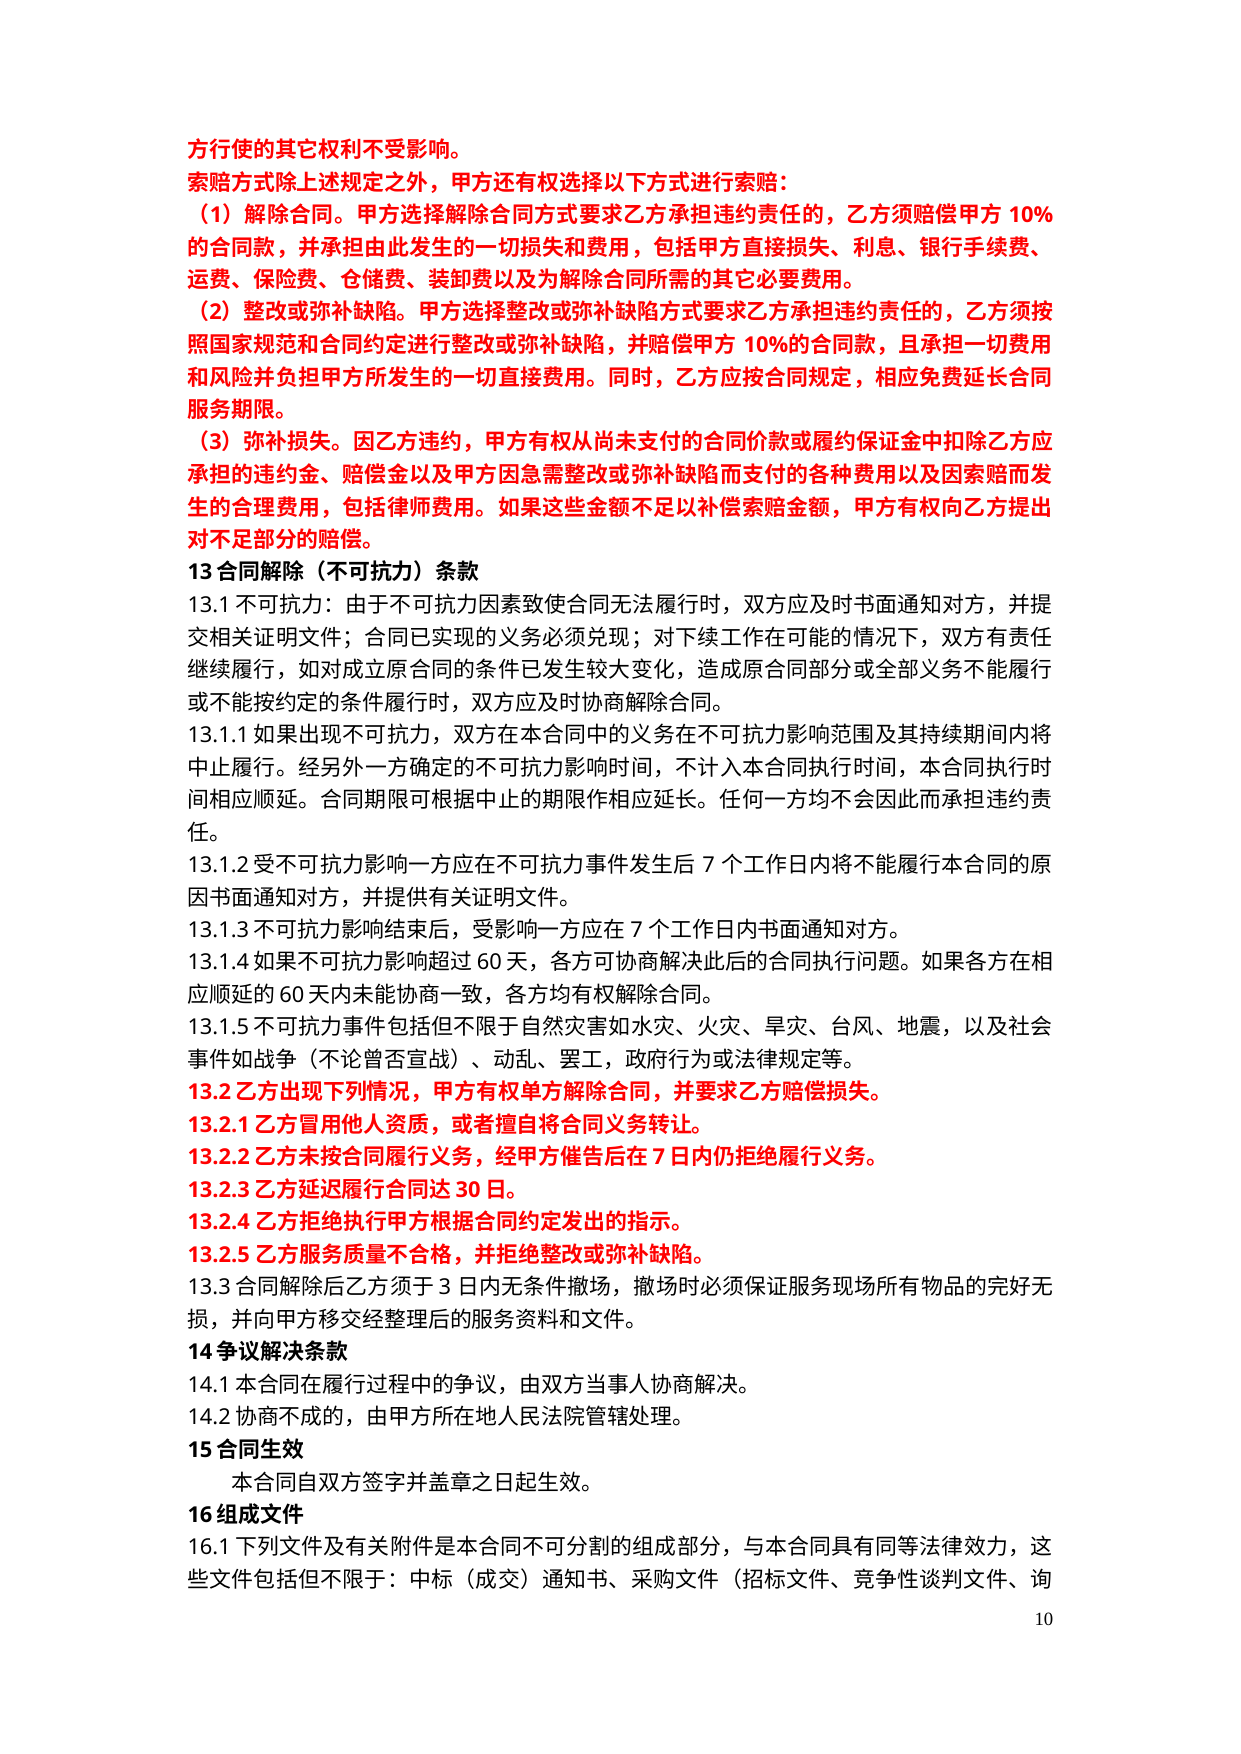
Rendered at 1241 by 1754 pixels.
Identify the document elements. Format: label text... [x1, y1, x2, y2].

text 索赔方式除上述规定之外，甲方还有权选择以下方式进行索赔： [187, 164, 1053, 197]
text 16组成文件 [187, 1497, 1053, 1529]
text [187, 132, 1053, 164]
text 13.2.3乙方延迟履行合同达30日。 [187, 1172, 1053, 1204]
text 本合同自双方签字并盖章之日起生效。 [187, 1464, 1053, 1497]
text 13.2.2乙方未按合同履行义务，经甲方催告后在7日内仍拒绝履行义务。 [187, 1139, 1053, 1172]
text 13.1.2受不可抗力影响一方应在不可抗力事件发生后 7 个工作日内将不能履行本合同的原因书面通知对方，并提供有关证明文件。 [187, 847, 1053, 912]
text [187, 1529, 1053, 1594]
text 13合同解除（不可抗力）条款 [187, 554, 1053, 587]
text 13.1不可抗力：由于不可抗力因素致使合同无法履行时，双方应及时书面通知对方，并提交相关证明文件；合同已实现的义务必须兑现；对下续工作在可能的情况下，双方有责任继续履行，如对成立原合同的条件已发生较大变化，造成原合同部分或全部义务不能履行或不能按约定的条件履行时，双方应及时协商解除合同。 [187, 587, 1053, 717]
text 15合同生效 [187, 1432, 1053, 1464]
text 14.2协商不成的，由甲方所在地人民法院管辖处理。 [187, 1399, 1053, 1432]
text 13.2.4 乙方拒绝执行甲方根据合同约定发出的指示。 [187, 1204, 1053, 1237]
text （2）整改或弥补缺陷。甲方选择整改或弥补缺陷方式要求乙方承担违约责任的，乙方须按照国家规范和合同约定进行整改或弥补缺陷，并赔偿甲方10%的合同款，且承担一切费用和风险并负担甲方所发生的一切直接费用。同时，乙方应按合同规定，相应免费延长合同服务期限。 [187, 294, 1053, 424]
text 13.2乙方出现下列情况，甲方有权单方解除合同，并要求乙方赔偿损失。 [187, 1074, 1053, 1107]
text 14争议解决条款 [187, 1334, 1053, 1367]
text 13.3合同解除后乙方须于3 日内无条件撤场，撤场时必须保证服务现场所有物品的完好无损，并向甲方移交经整理后的服务资料和文件。 [187, 1269, 1053, 1334]
text 13.1.1如果出现不可抗力，双方在本合同中的义务在不可抗力影响范围及其持续期间内将中止履行。经另外一方确定的不可抗力影响时间，不计入本合同执行时间，本合同执行时间相应顺延。合同期限可根据中止的期限作相应延长。任何一方均不会因此而承担违约责任。 [187, 717, 1053, 847]
text （3）弥补损失。因乙方违约，甲方有权从尚未支付的合同价款或履约保证金中扣除乙方应承担的违约金、赔偿金以及甲方因急需整改或弥补缺陷而支付的各种费用以及因索赔而发生的合理费用，包括律师费用。如果这些金额不足以补偿索赔金额，甲方有权向乙方提出对不足部分的赔偿。 [187, 424, 1053, 554]
text 14.1本合同在履行过程中的争议，由双方当事人协商解决。 [187, 1367, 1053, 1399]
text （1）解除合同。甲方选择解除合同方式要求乙方承担违约责任的，乙方须赔偿甲方10%的合同款，并承担由此发生的一切损失和费用，包括甲方直接损失、利息、银行手续费、运费、保险费、仓储费、装卸费以及为解除合同所需的其它必要费用。 [187, 197, 1053, 294]
text 13.1.4如果不可抗力影响超过60天，各方可协商解决此后的合同执行问题。如果各方在相应顺延的60天内未能协商一致，各方均有权解除合同。 [187, 944, 1053, 1009]
text 13.2.1乙方冒用他人资质，或者擅自将合同义务转让。 [187, 1107, 1053, 1139]
text 13.1.3不可抗力影响结束后，受影响一方应在 7 个工作日内书面通知对方。 [187, 912, 1053, 944]
text 13.1.5不可抗力事件包括但不限于自然灾害如水灾、火灾、旱灾、台风、地震，以及社会事件如战争（不论曾否宣战）、动乱、罢工，政府行为或法律规定等。 [187, 1009, 1053, 1074]
text 13.2.5 乙方服务质量不合格，并拒绝整改或弥补缺陷。 [187, 1237, 1053, 1269]
